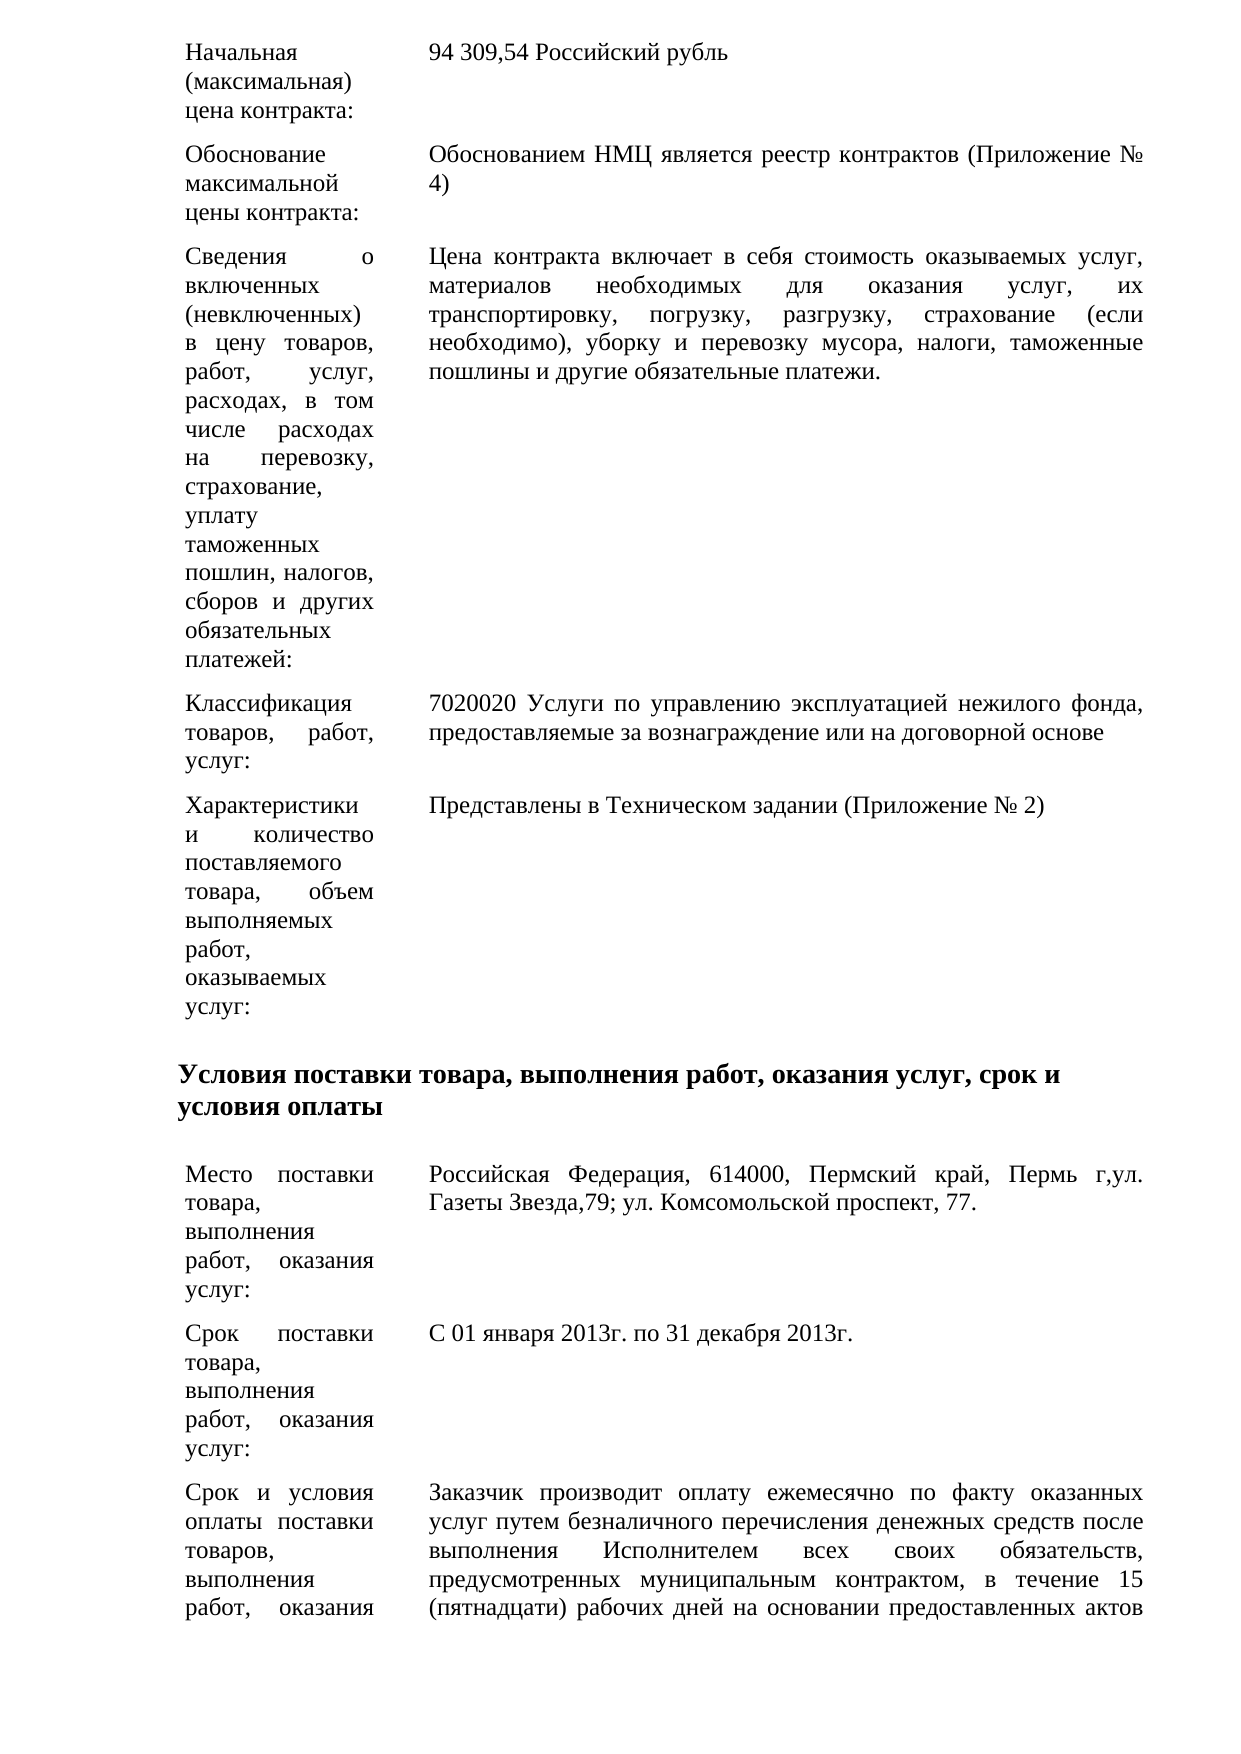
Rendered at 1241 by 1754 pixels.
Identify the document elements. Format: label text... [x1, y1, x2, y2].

table_cell Представлены в Техническом задании (Приложение № 2) [421, 782, 1152, 1028]
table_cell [421, 1470, 1152, 1629]
table_cell Сведения о включенных (невключенных) в цену товаров, работ, услуг, расходах, в том числе расходах на перевозку, страхование, уплату таможенных пошлин, налогов, сборов и других обязательных платежей: [177, 233, 421, 680]
table_cell 94 309,54 Российский рубль [421, 30, 1152, 131]
table_cell Срок поставки товара, выполнения работ, оказания услуг: [177, 1310, 421, 1469]
table_cell Обоснование максимальной цены контракта: [177, 131, 421, 233]
table_header Место поставки товара, выполнения работ, оказания услуг: [177, 1151, 421, 1310]
table_cell С 01 января 2013г. по 31 декабря 2013г. [421, 1310, 1152, 1469]
table_header Российская Федерация, 614000, Пермский край, Пермь г,ул. Газеты Звезда,79; ул. Комсомольской проспект, 77. [421, 1151, 1152, 1310]
table_cell Характеристики и количество поставляемого товара, объем выполняемых работ, оказываемых услуг: [177, 782, 421, 1028]
table_cell Обоснованием НМЦ является реестр контрактов (Приложение № 4) [421, 131, 1152, 233]
table_cell Классификация товаров, работ, услуг: [177, 680, 421, 782]
table_cell 7020020 Услуги по управлению эксплуатацией нежилого фонда, предоставляемые за вознаграждение или на договорной основе [421, 680, 1152, 782]
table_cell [177, 1470, 421, 1629]
table_cell Цена контракта включает в себя стоимость оказываемых услуг, материалов необходимых для оказания услуг, их транспортировку, погрузку, разгрузку, страхование (если необходимо), уборку и перевозку мусора, налоги, таможенные пошлины и другие обязательные платежи. [421, 233, 1152, 680]
table_cell Начальная (максимальная) цена контракта: [177, 30, 421, 131]
text Условия поставки товара, выполнения работ, оказания услуг, срок и условия оплаты [177, 1057, 1152, 1122]
